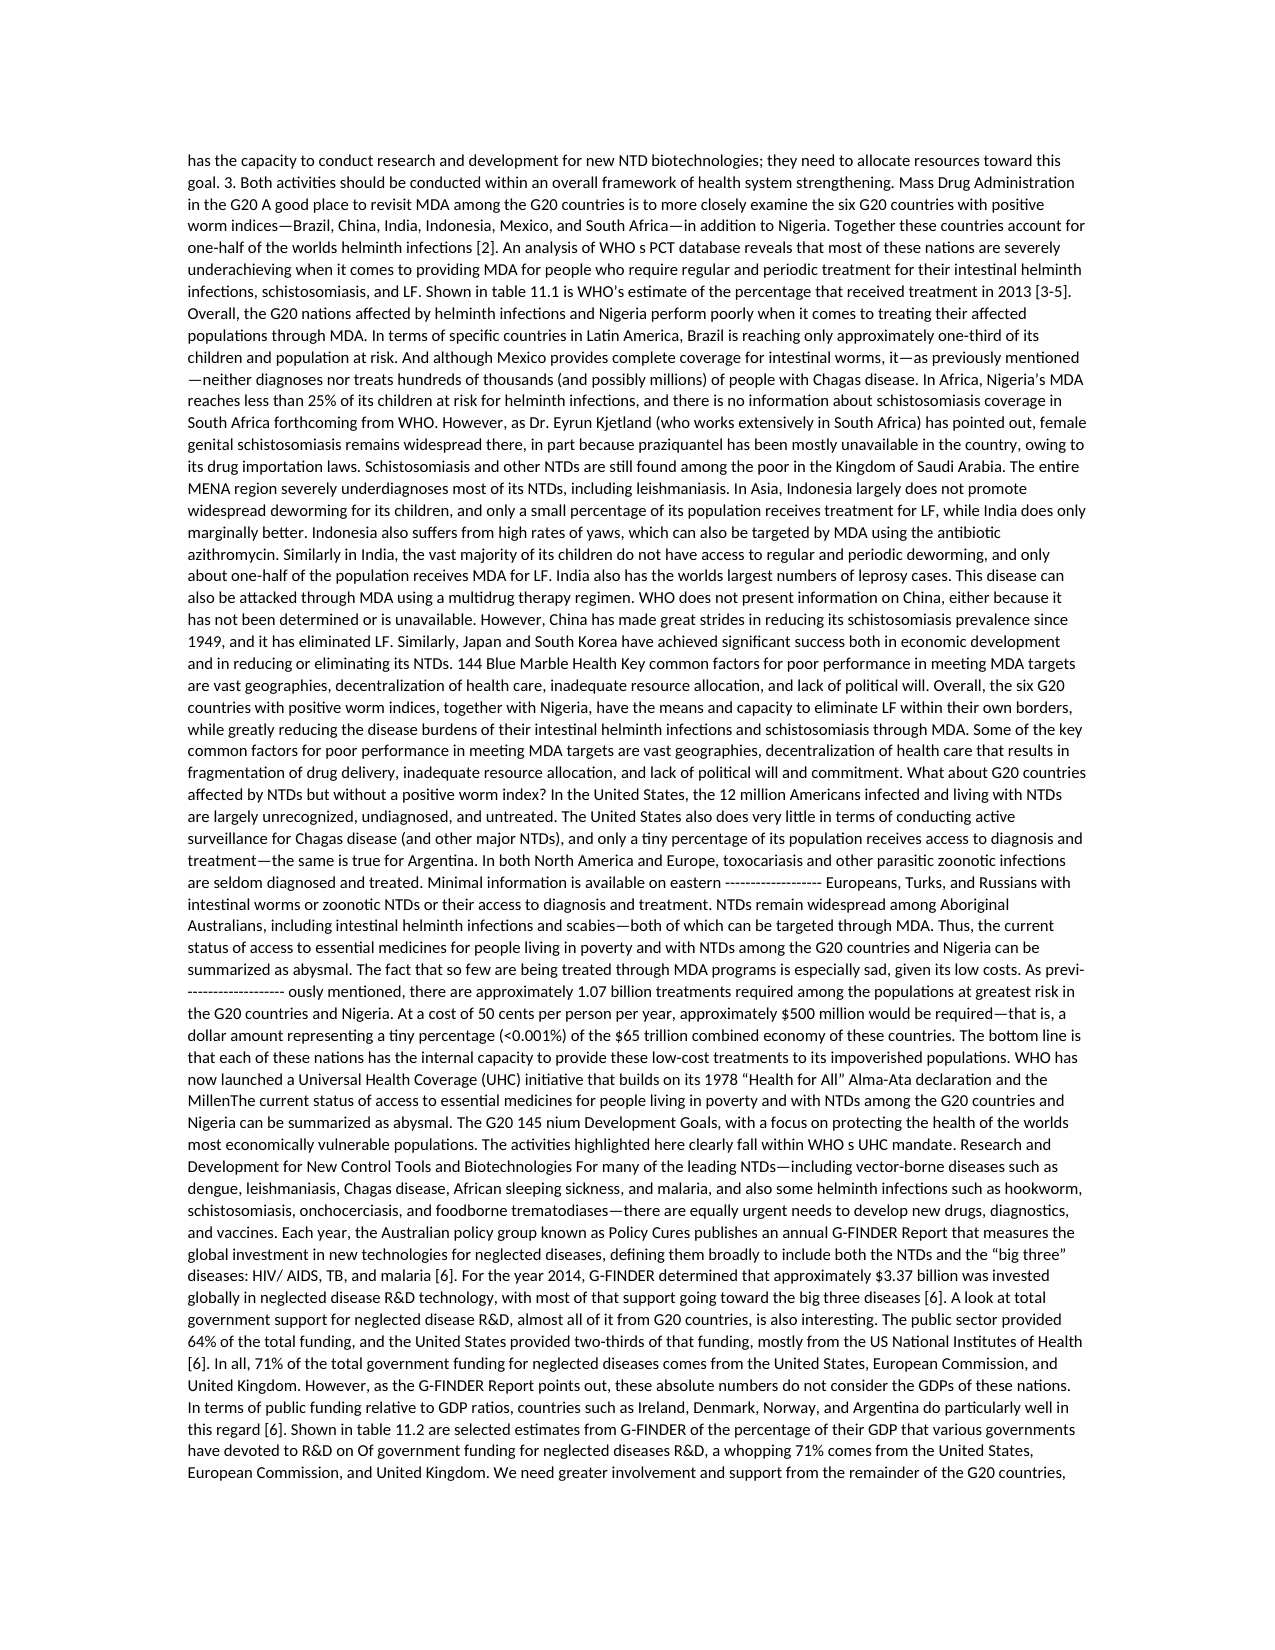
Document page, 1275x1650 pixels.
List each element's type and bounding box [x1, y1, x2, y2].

text [187, 150, 1087, 1483]
